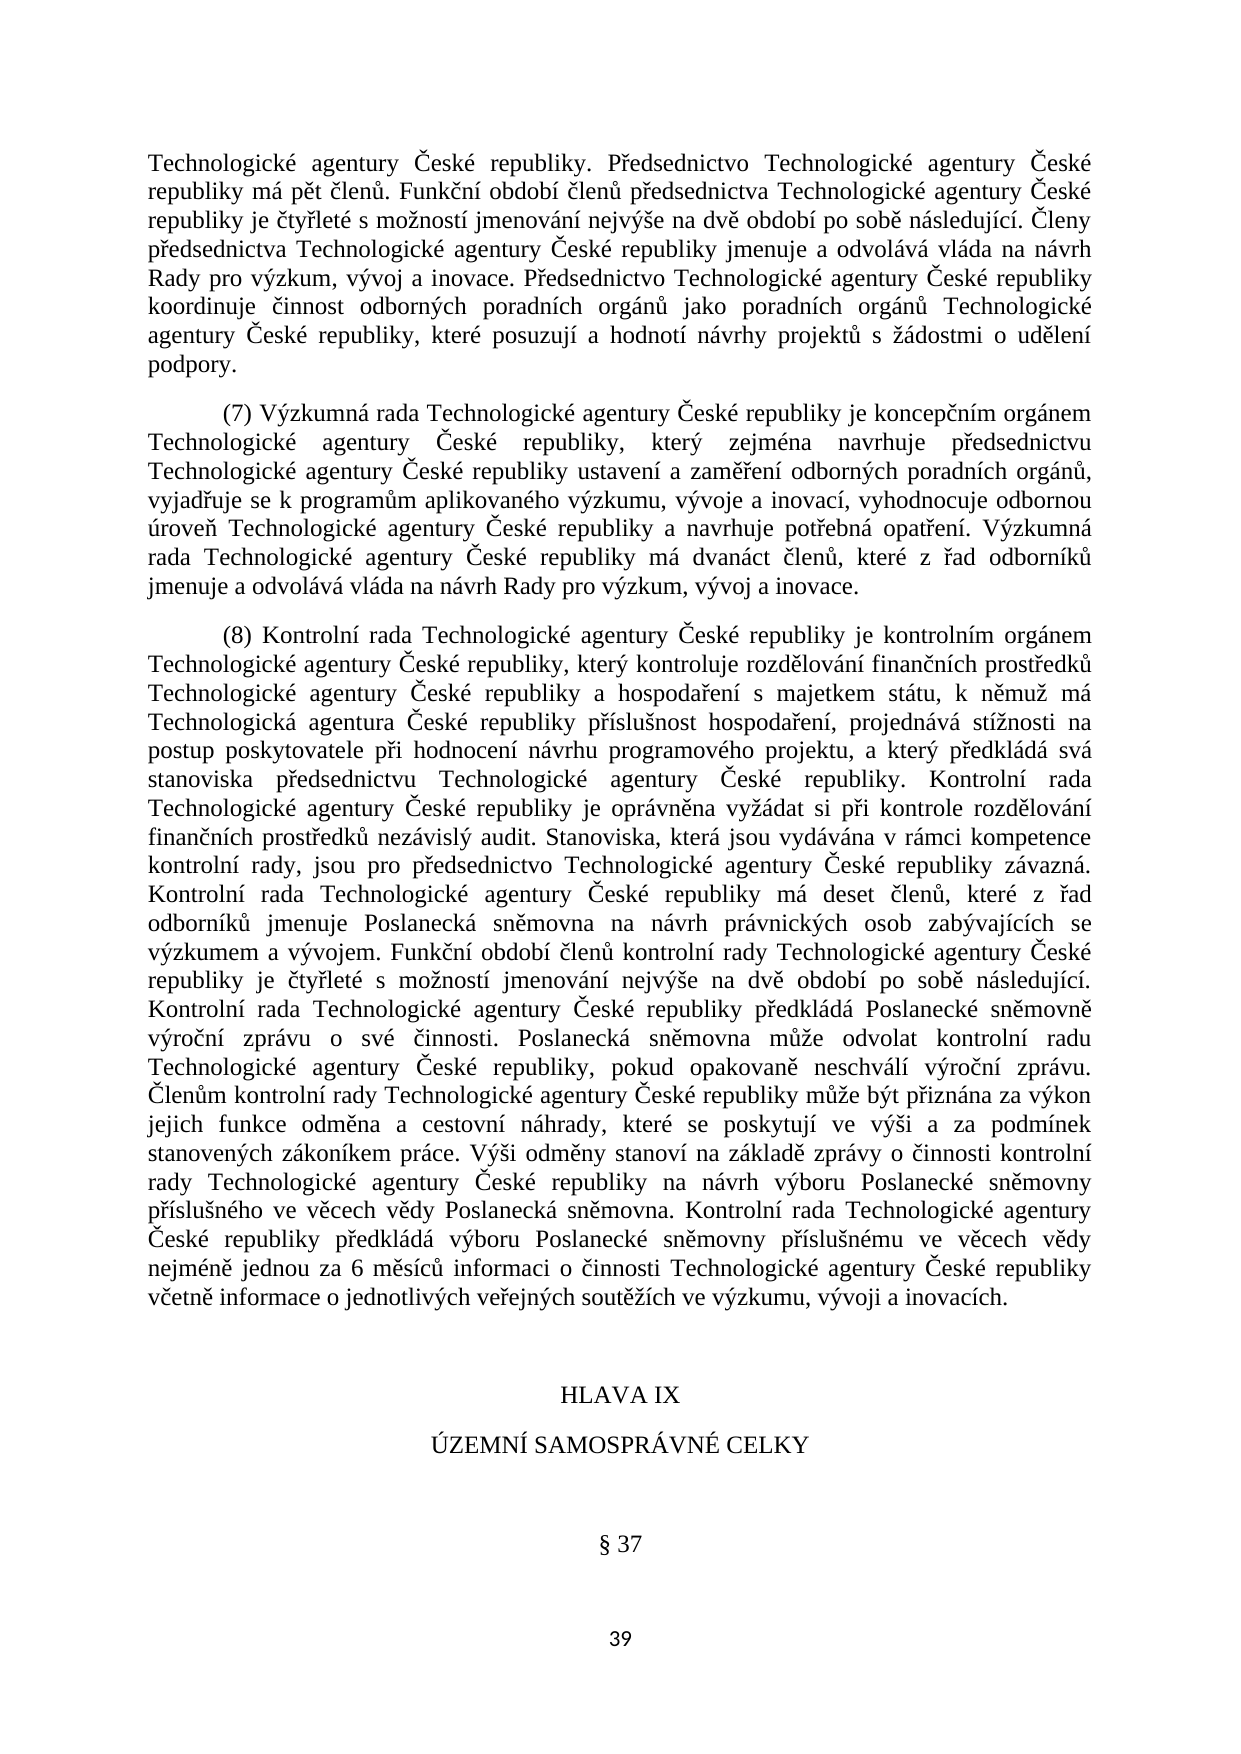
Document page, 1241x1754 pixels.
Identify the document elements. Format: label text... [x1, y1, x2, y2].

text § 37 [148, 1529, 1092, 1558]
text (8) Kontrolní rada Technologické agentury České republiky je kontrolním orgánem Technologické agentury České republiky, který kontroluje rozdělování finančních prostředků Technologické agentury České republiky a hospodaření s majetkem státu, k němuž má Technologická agentura České republiky příslušnost hospodaření, projednává stížnosti na postup poskytovatele při hodnocení návrhu programového projektu, a který předkládá svá stanoviska předsednictvu Technologické agentury České republiky. Kontrolní rada Technologické agentury České republiky je oprávněna vyžádat si při kontrole rozdělování finančních prostředků nezávislý audit. Stanoviska, která jsou vydávána v rámci kompetence kontrolní rady, jsou pro předsednictvo Technologické agentury České republiky závazná. Kontrolní rada Technologické agentury České republiky má deset členů, které z řad odborníků jmenuje Poslanecká sněmovna na návrh právnických osob zabývajících se výzkumem a vývojem. Funkční období členů kontrolní rady Technologické agentury České republiky je čtyřleté s možností jmenování nejvýše na dvě období po sobě následující. Kontrolní rada Technologické agentury České republiky předkládá Poslanecké sněmovně výroční zprávu o své činnosti. Poslanecká sněmovna může odvolat kontrolní radu Technologické agentury České republiky, pokud opakovaně neschválí výroční zprávu. Členům kontrolní rady Technologické agentury České republiky může být přiznána za výkon jejich funkce odměna a cestovní náhrady, které se poskytují ve výši a za podmínek stanovených zákoníkem práce. Výši odměny stanoví na základě zprávy o činnosti kontrolní rady Technologické agentury České republiky na návrh výboru Poslanecké sněmovny příslušného ve věcech vědy Poslanecká sněmovna. Kontrolní rada Technologické agentury České republiky předkládá výboru Poslanecké sněmovny příslušnému ve věcech vědy nejméně jednou za 6 měsíců informaci o činnosti Technologické agentury České republiky včetně informace o jednotlivých veřejných soutěžích ve výzkumu, vývoji a inovacích. [148, 621, 1092, 1311]
text HLAVA IX [148, 1380, 1092, 1409]
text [148, 148, 1092, 378]
text (7) Výzkumná rada Technologické agentury České republiky je koncepčním orgánem Technologické agentury České republiky, který zejména navrhuje předsednictvu Technologické agentury České republiky ustavení a zaměření odborných poradních orgánů, vyjadřuje se k programům aplikovaného výzkumu, vývoje a inovací, vyhodnocuje odbornou úroveň Technologické agentury České republiky a navrhuje potřebná opatření. Výzkumná rada Technologické agentury České republiky má dvanáct členů, které z řad odborníků jmenuje a odvolává vláda na návrh Rady pro výzkum, vývoj a inovace. [148, 398, 1092, 600]
text ÚZEMNÍ SAMOSPRÁVNÉ CELKY [148, 1430, 1092, 1459]
